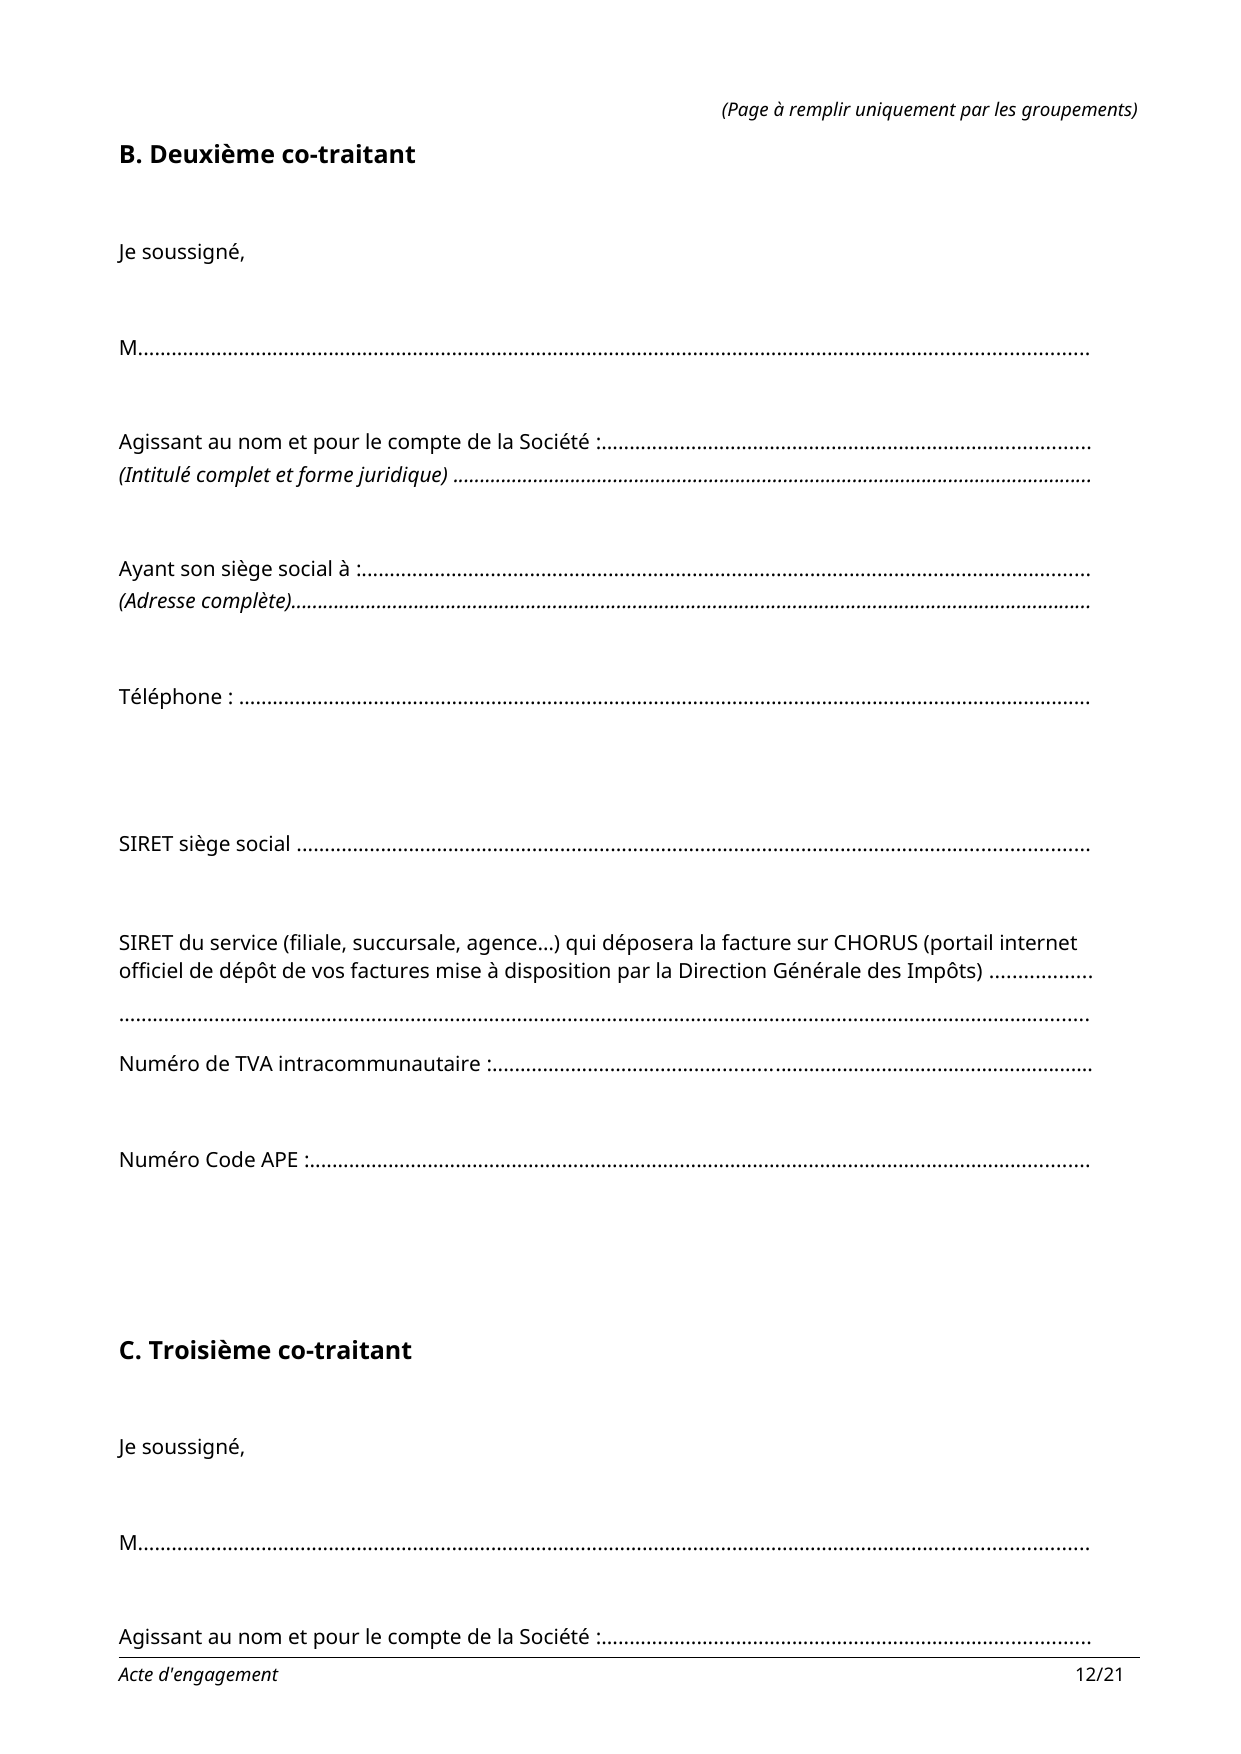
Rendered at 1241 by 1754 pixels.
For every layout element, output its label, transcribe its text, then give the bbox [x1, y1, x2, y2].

text Numéro Code APE : [119, 1146, 1140, 1173]
text M [119, 333, 1140, 361]
text Je soussigné, [119, 1433, 1140, 1460]
text Numéro de TVA intracommunautaire : ......................................................... [119, 1049, 1140, 1078]
text Ayant son siège social à : [119, 556, 1140, 581]
text SIRET siège social [119, 829, 1140, 858]
text Je soussigné, [119, 238, 1140, 265]
text M [119, 1529, 1140, 1556]
text (Page à remplir uniquement par les groupements) [119, 94, 1140, 121]
text Téléphone : [119, 683, 1140, 710]
text (Adresse complète) [119, 587, 1140, 614]
text (Intitulé complet et forme juridique) [119, 460, 1140, 487]
text C. Troisième co-traitant [119, 1338, 1140, 1364]
text B. Deuxième co-traitant [119, 142, 1140, 169]
text Agissant au nom et pour le compte de la Société : [119, 429, 1140, 454]
text Agissant au nom et pour le compte de la Société : [119, 1624, 1140, 1649]
text SIRET du service (filiale, succursale, agence…) qui déposera la facture sur CHORUS (portail internet officiel de dépôt de vos factures mise à disposition par la Direction Générale des Impôts) [119, 928, 1140, 985]
